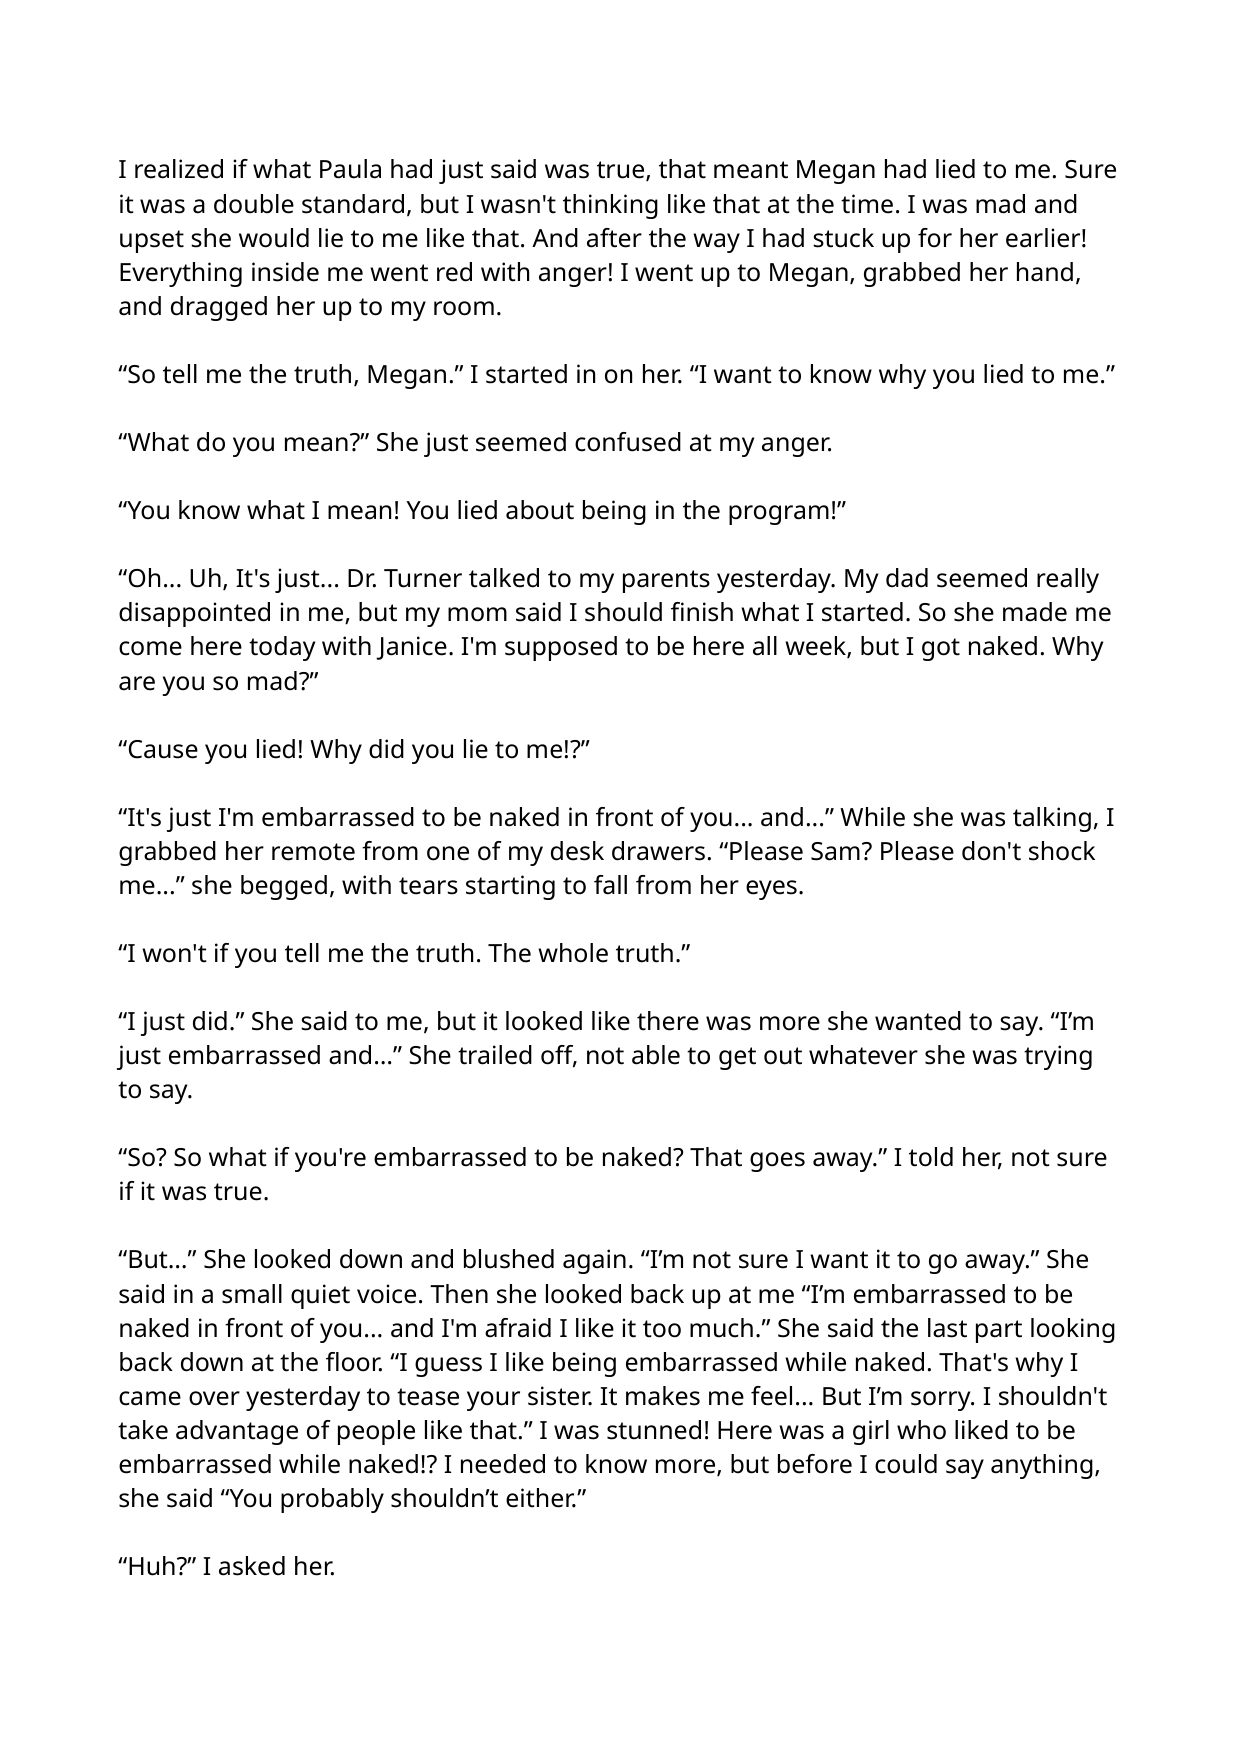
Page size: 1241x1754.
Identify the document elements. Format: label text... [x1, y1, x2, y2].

text “So tell me the truth, Megan.” I started in on her. “I want to know why you lied to me.” [118, 357, 1122, 391]
text “Oh... Uh, It's just... Dr. Turner talked to my parents yesterday. My dad seemed really disappointed in me, but my mom said I should finish what I started. So she made me come here today with Janice. I'm supposed to be here all week, but I got naked. Why are you so mad?” [118, 561, 1122, 697]
text “Huh?” I asked her. [118, 1549, 1122, 1583]
text “I won't if you tell me the truth. The whole truth.” [118, 936, 1122, 970]
text “Cause you lied! Why did you lie to me!?” [118, 731, 1122, 765]
text “It's just I'm embarrassed to be naked in front of you... and...” While she was talking, I grabbed her remote from one of my desk drawers. “Please Sam? Please don't shock me...” she begged, with tears starting to fall from her eyes. [118, 799, 1122, 902]
text “I just did.” She said to me, but it looked like there was more she wanted to say. “I’m just embarrassed and…” She trailed off, not able to get out whatever she was trying to say. [118, 1004, 1122, 1106]
text I realized if what Paula had just said was true, that meant Megan had lied to me. Sure it was a double standard, but I wasn't thinking like that at the time. I was mad and upset she would lie to me like that. And after the way I had stuck up for her earlier! Everything inside me went red with anger! I went up to Megan, grabbed her hand, and dragged her up to my room. [118, 152, 1122, 322]
text “You know what I mean! You lied about being in the program!” [118, 493, 1122, 527]
text “So? So what if you're embarrassed to be naked? That goes away.” I told her, not sure if it was true. [118, 1140, 1122, 1208]
text “What do you mean?” She just seemed confused at my anger. [118, 425, 1122, 459]
text “But…” She looked down and blushed again. “I’m not sure I want it to go away.” She said in a small quiet voice. Then she looked back up at me “I’m embarrassed to be naked in front of you... and I'm afraid I like it too much.” She said the last part looking back down at the floor. “I guess I like being embarrassed while naked. That's why I came over yesterday to tease your sister. It makes me feel... But I’m sorry. I shouldn't take advantage of people like that.” I was stunned! Here was a girl who liked to be embarrassed while naked!? I needed to know more, but before I could say anything, she said “You probably shouldn’t either.” [118, 1242, 1122, 1515]
